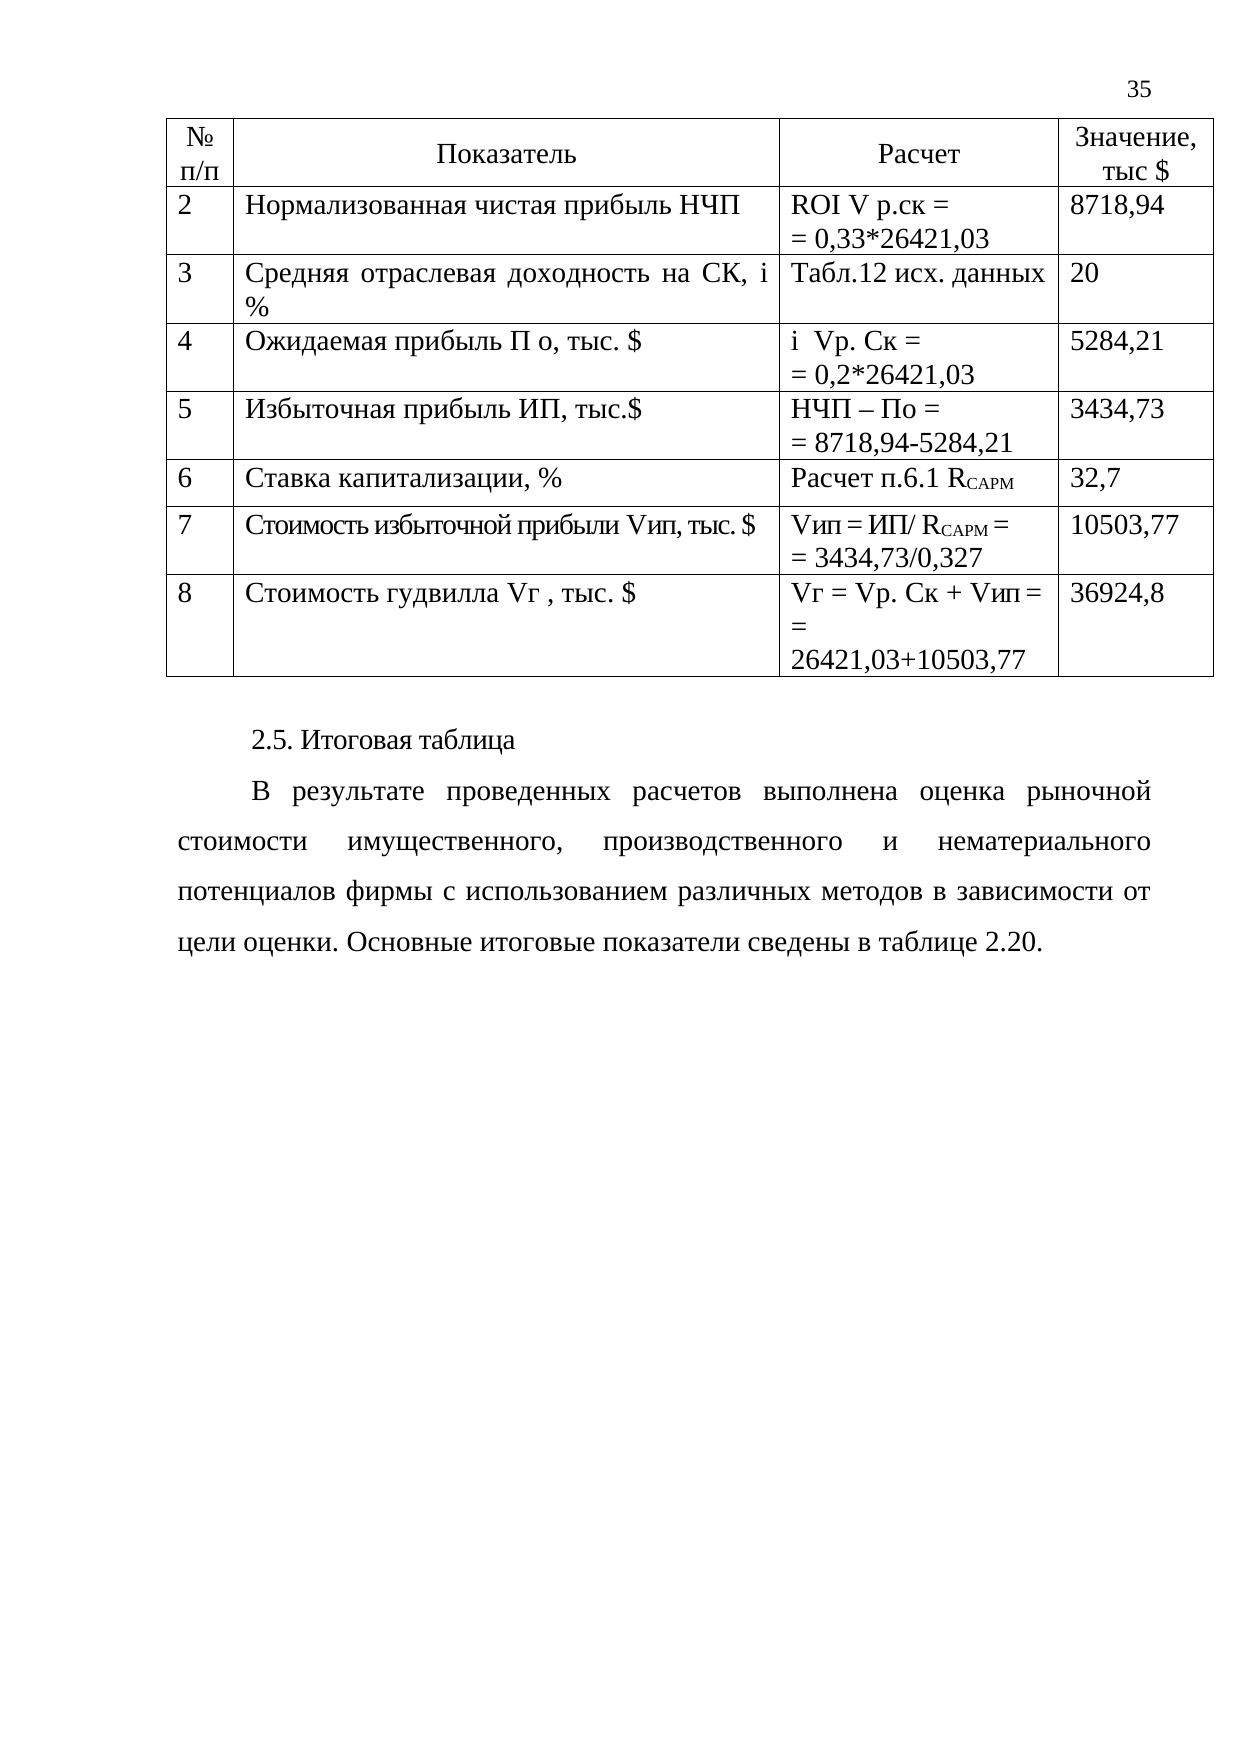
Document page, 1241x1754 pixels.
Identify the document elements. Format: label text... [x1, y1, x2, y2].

text 2.5. Итоговая таблица [177, 722, 1152, 756]
table_cell 10503,77 [1059, 507, 1213, 574]
table_header Значение, тыс $ [1059, 119, 1213, 186]
table_cell Средняя отраслевая доходность на СК, i% [234, 255, 779, 322]
table_cell 5284,21 [1059, 324, 1213, 391]
table_cell 6 [167, 460, 233, 506]
table_cell 20 [1059, 255, 1213, 322]
table_cell 4 [167, 324, 233, 391]
table_cell Стоимость избыточной прибыли Vип, тыс. $ [234, 507, 779, 574]
table_cell 7 [167, 507, 233, 574]
table_cell Стоимость гудвилла Vг , тыс. $ [234, 575, 779, 676]
table_cell 3434,73 [1059, 392, 1213, 459]
table_cell 5 [167, 392, 233, 459]
table_cell Табл.12 исх. данных [780, 255, 1058, 322]
table_cell Избыточная прибыль ИП, тыс.$ [234, 392, 779, 459]
table_cell Расчет п.6.1 RCAPM [780, 460, 1058, 506]
table_cell 36924,8 [1059, 575, 1213, 676]
table_cell i Vр. Ск = = 0,2*26421,03 [780, 324, 1058, 391]
table_cell Vг = Vр. Ск + Vип = = 26421,03+10503,77 [780, 575, 1058, 676]
table_cell Vип = ИП/ RCAPM = = 3434,73/0,327 [780, 507, 1058, 574]
table_cell 3 [167, 255, 233, 322]
table_header № п/п [167, 119, 233, 186]
text В результате проведенных расчетов выполнена оценка рыночной стоимости имущественного, производственного и нематериального потенциалов фирмы с использованием различных методов в зависимости от цели оценки. Основные итоговые показатели сведены в таблице 2.20. [177, 773, 1152, 957]
table_cell Ставка капитализации, % [234, 460, 779, 506]
table_cell Ожидаемая прибыль П о, тыс. $ [234, 324, 779, 391]
table_cell ROI V р.ск = = 0,33*26421,03 [780, 187, 1058, 254]
table_header Показатель [234, 119, 779, 186]
table_cell НЧП – По = = 8718,94-5284,21 [780, 392, 1058, 459]
table_header Расчет [780, 119, 1058, 186]
table_cell 8718,94 [1059, 187, 1213, 254]
table_cell 8 [167, 575, 233, 676]
table_cell 32,7 [1059, 460, 1213, 506]
table_cell 2 [167, 187, 233, 254]
table_cell Нормализованная чистая прибыль НЧП [234, 187, 779, 254]
